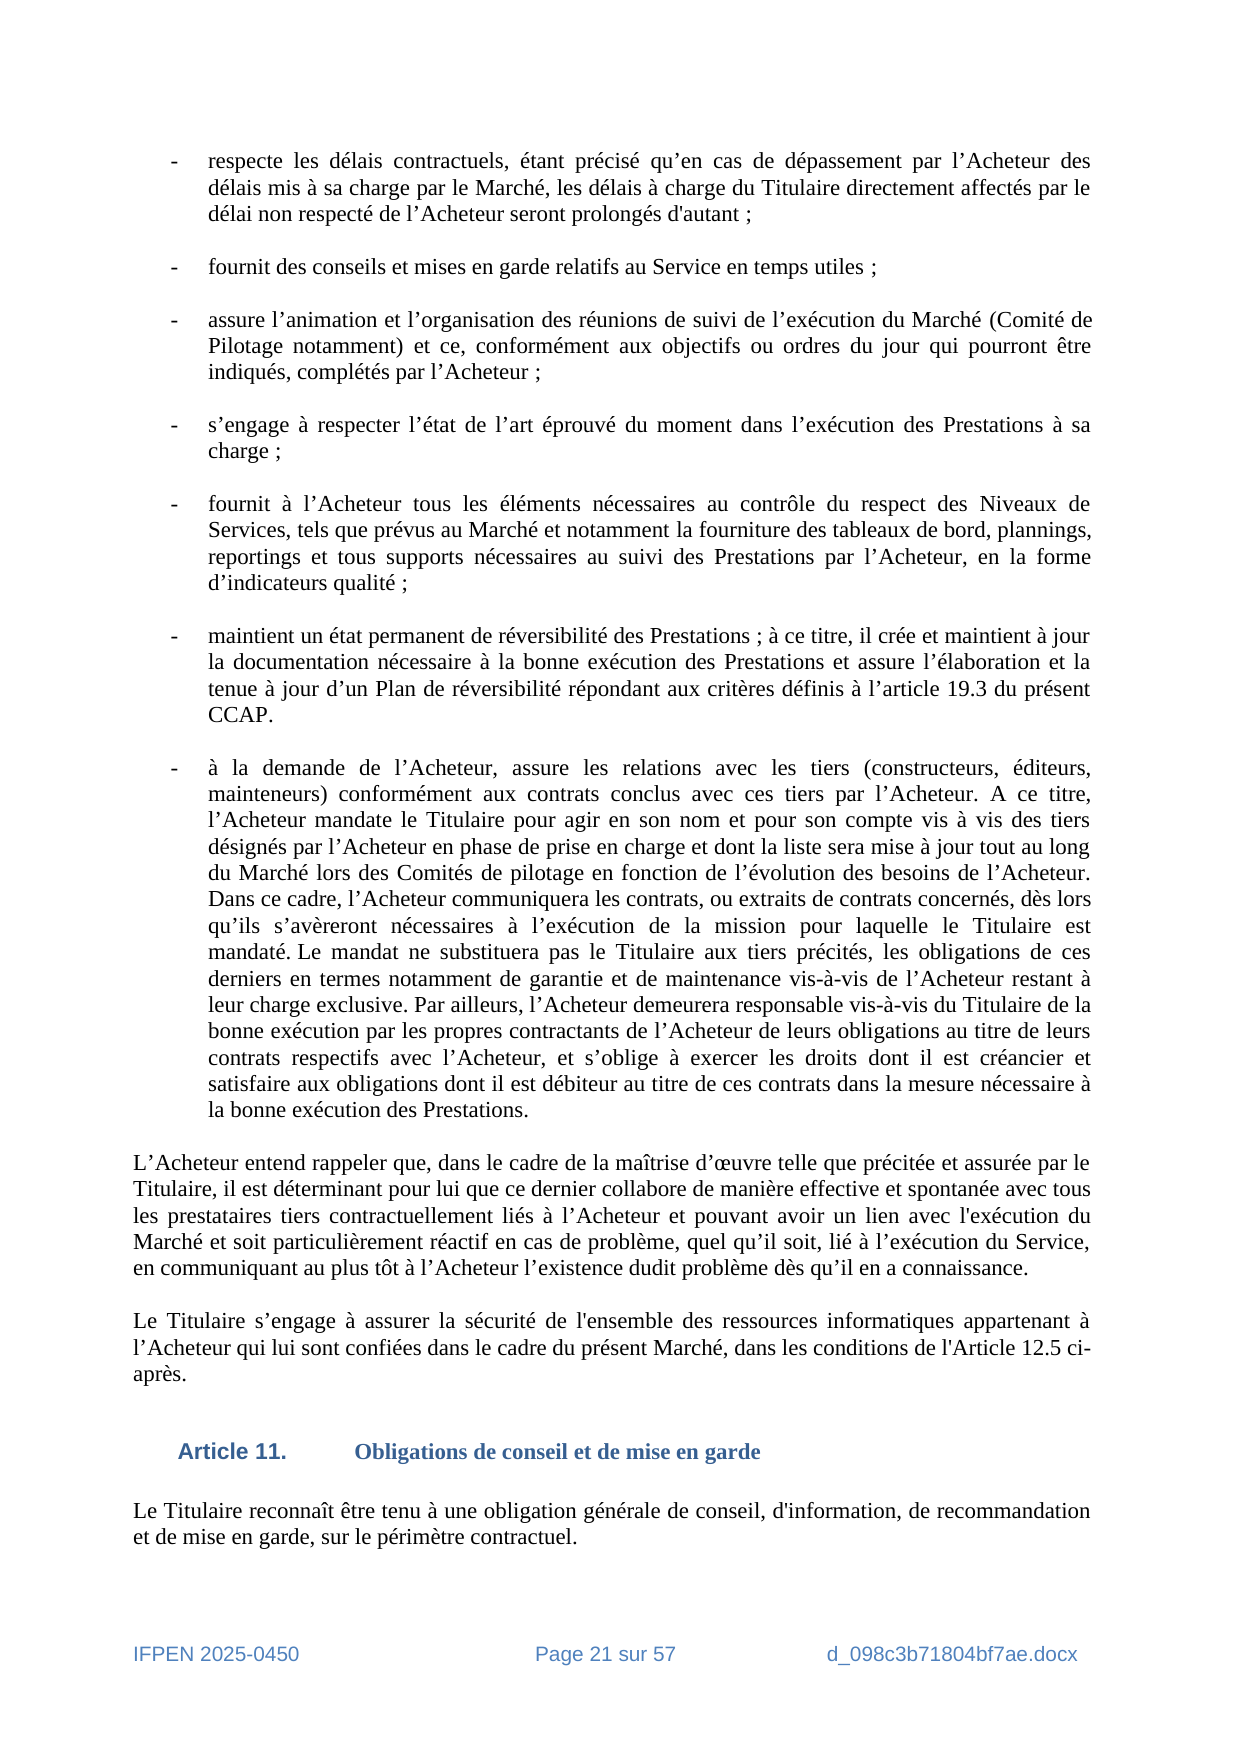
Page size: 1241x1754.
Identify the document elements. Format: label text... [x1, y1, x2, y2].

list s’engage à respecter l’état de l’art éprouvé du moment dans l’exécution des Prestations à sa charge ; [170, 411, 1093, 464]
list fournit des conseils et mises en garde relatifs au Service en temps utiles ; [170, 253, 1093, 279]
text L’Acheteur entend rappeler que, dans le cadre de la maîtrise d’œuvre telle que précitée et assurée par le Titulaire, il est déterminant pour lui que ce dernier collabore de manière effective et spontanée avec tous les prestataires tiers contractuellement liés à l’Acheteur et pouvant avoir un lien avec l'exécution du Marché et soit particulièrement réactif en cas de problème, quel qu’il soit, lié à l’exécution du Service, en communiquant au plus tôt à l’Acheteur l’existence dudit problème dès qu’il en a connaissance. [133, 1149, 1093, 1281]
list à la demande de l’Acheteur, assure les relations avec les tiers (constructeurs, éditeurs, mainteneurs) conformément aux contrats conclus avec ces tiers par l’Acheteur. A ce titre, l’Acheteur mandate le Titulaire pour agir en son nom et pour son compte vis à vis des tiers désignés par l’Acheteur en phase de prise en charge et dont la liste sera mise à jour tout au long du Marché lors des Comités de pilotage en fonction de l’évolution des besoins de l’Acheteur. Dans ce cadre, l’Acheteur communiquera les contrats, ou extraits de contrats concernés, dès lors qu’ils s’avèreront nécessaires à l’exécution de la mission pour laquelle le Titulaire est mandaté. Le mandat ne substituera pas le Titulaire aux tiers précités, les obligations de ces derniers en termes notamment de garantie et de maintenance vis-à-vis de l’Acheteur restant à leur charge exclusive. Par ailleurs, l’Acheteur demeurera responsable vis-à-vis du Titulaire de la bonne exécution par les propres contractants de l’Acheteur de leurs obligations au titre de leurs contrats respectifs avec l’Acheteur, et s’oblige à exercer les droits dont il est créancier et satisfaire aux obligations dont il est débiteur au titre de ces contrats dans la mesure nécessaire à la bonne exécution des Prestations. [170, 754, 1093, 1123]
text Le Titulaire s’engage à assurer la sécurité de l'ensemble des ressources informatiques appartenant à l’Acheteur qui lui sont confiées dans le cadre du présent Marché, dans les conditions de l'Article 12.5 ci-après. [133, 1307, 1093, 1386]
list assure l’animation et l’organisation des réunions de suivi de l’exécution du Marché (Comité de Pilotage notamment) et ce, conformément aux objectifs ou ordres du jour qui pourront être indiqués, complétés par l’Acheteur ; [170, 306, 1093, 385]
list maintient un état permanent de réversibilité des Prestations ; à ce titre, il crée et maintient à jour la documentation nécessaire à la bonne exécution des Prestations et assure l’élaboration et la tenue à jour d’un Plan de réversibilité répondant aux critères définis à l’article 19.3 du présent CCAP. [170, 622, 1093, 727]
list fournit à l’Acheteur tous les éléments nécessaires au contrôle du respect des Niveaux de Services, tels que prévus au Marché et notamment la fourniture des tableaux de bord, plannings, reportings et tous supports nécessaires au suivi des Prestations par l’Acheteur, en la forme d’indicateurs qualité ; [170, 490, 1093, 596]
text Le Titulaire reconnaît être tenu à une obligation générale de conseil, d'information, de recommandation et de mise en garde, sur le périmètre contractuel. [133, 1497, 1093, 1549]
list respecte les délais contractuels, étant précisé qu’en cas de dépassement par l’Acheteur des délais mis à sa charge par le Marché, les délais à charge du Titulaire directement affectés par le délai non respecté de l’Acheteur seront prolongés d'autant ; [170, 148, 1093, 227]
subtitle Obligations de conseil et de mise en garde [177, 1438, 1093, 1464]
